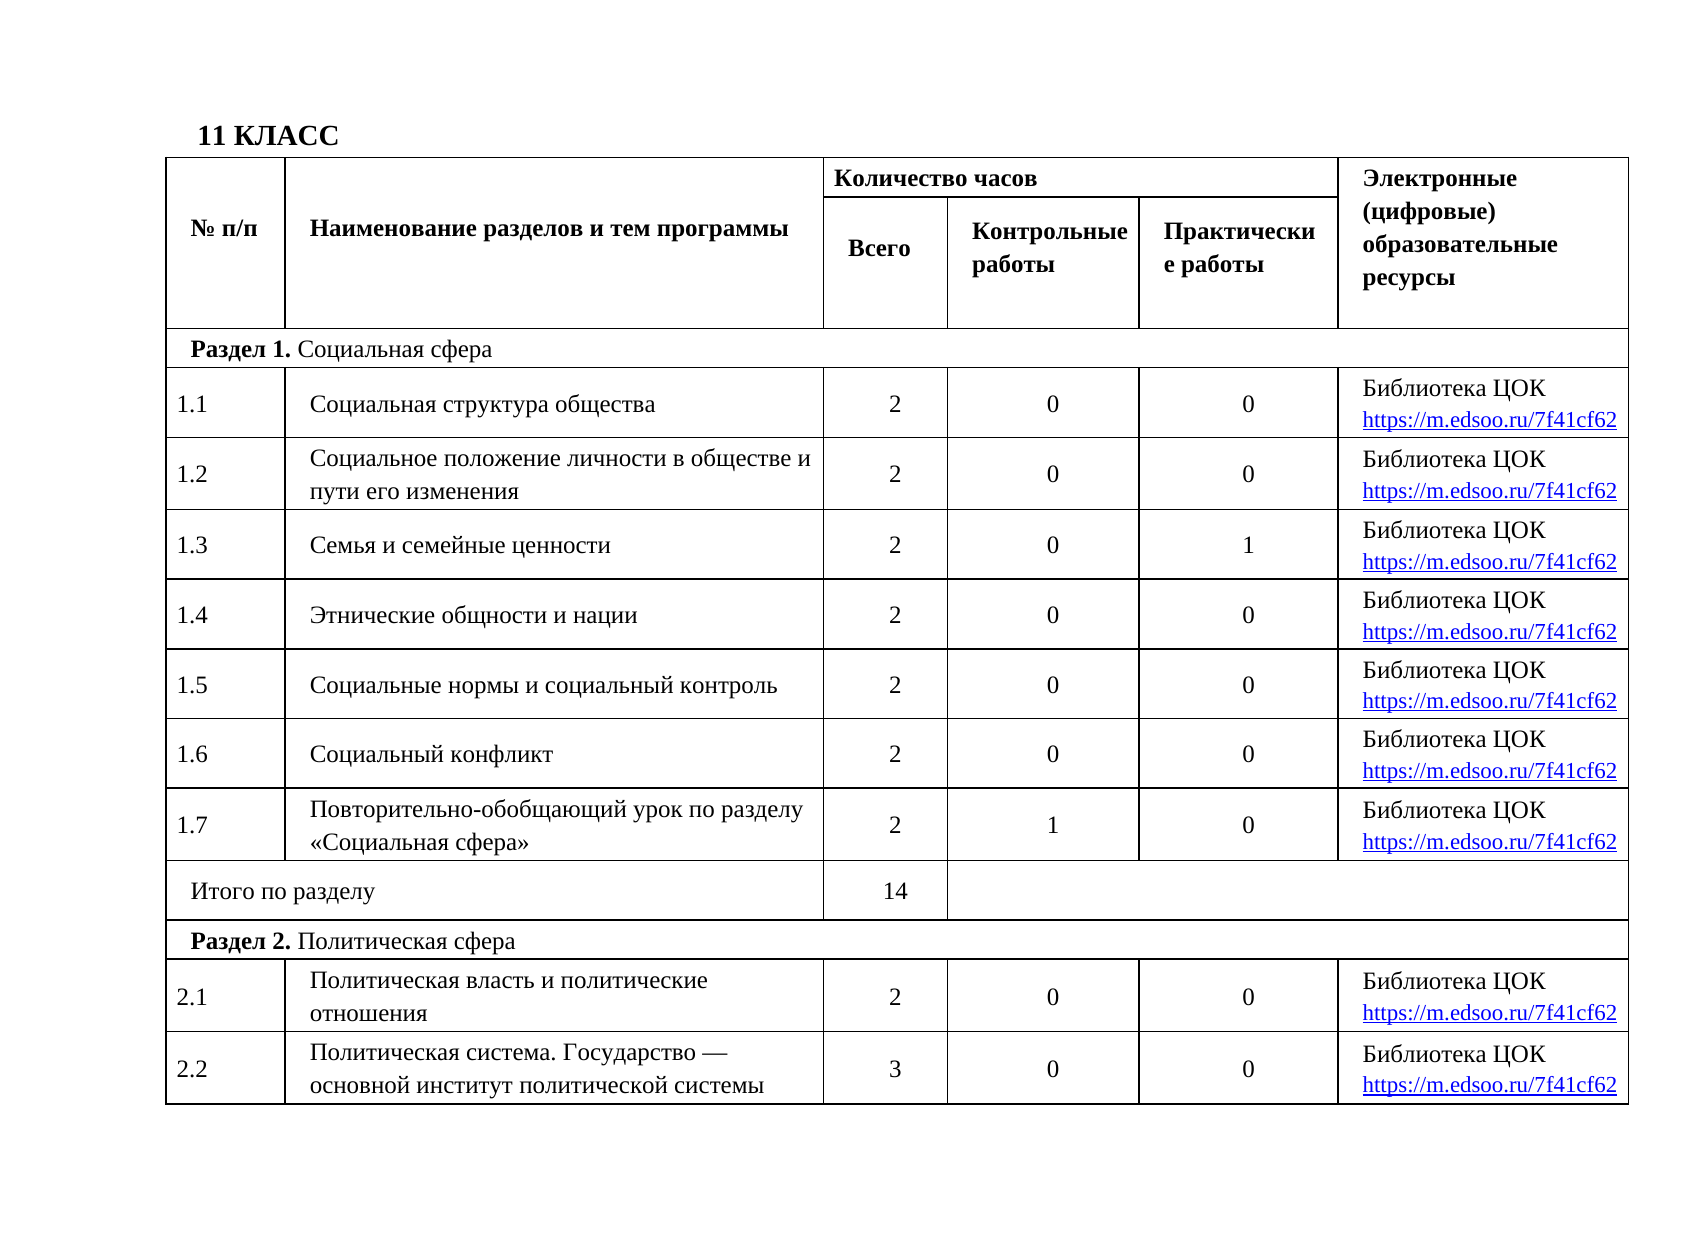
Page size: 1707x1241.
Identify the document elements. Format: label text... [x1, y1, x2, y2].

table_cell 0 [948, 510, 1138, 578]
table_cell Библиотека ЦОК https://m.edsoo.ru/7f41cf62 [1339, 368, 1628, 436]
table_header Электронные (цифровые) образовательные ресурсы [1339, 158, 1628, 327]
table_cell Контрольные работы [948, 198, 1138, 327]
table_cell 0 [948, 719, 1138, 787]
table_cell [1339, 1032, 1628, 1103]
table_cell [948, 861, 1628, 919]
table_cell 14 [824, 861, 947, 919]
table_cell Повторительно-обобщающий урок по разделу «Социальная сфера» [286, 789, 823, 859]
table_cell 2 [824, 368, 947, 436]
table_cell Социальное положение личности в обществе и пути его изменения [286, 438, 823, 509]
table_cell 0 [1140, 719, 1337, 787]
table_cell 2 [824, 789, 947, 859]
table_cell Социальная структура общества [286, 368, 823, 436]
table_cell Библиотека ЦОК https://m.edsoo.ru/7f41cf62 [1339, 650, 1628, 717]
table_cell 0 [948, 650, 1138, 717]
table_cell 0 [948, 1032, 1138, 1103]
table_header № п/п [167, 158, 284, 327]
table_cell 2 [824, 650, 947, 717]
table_cell 1.5 [167, 650, 284, 717]
table_cell 0 [1140, 789, 1337, 859]
table_cell Социальные нормы и социальный контроль [286, 650, 823, 717]
table_cell Политическая власть и политические отношения [286, 960, 823, 1031]
table_cell 3 [824, 1032, 947, 1103]
table_cell 0 [1140, 1032, 1337, 1103]
table_cell Практические работы [1140, 198, 1337, 327]
table_cell 0 [1140, 368, 1337, 436]
table_cell 0 [948, 438, 1138, 509]
table_cell 2 [824, 510, 947, 578]
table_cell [1339, 960, 1628, 1031]
table_header Количество часов [824, 158, 1337, 196]
table_cell 2 [824, 438, 947, 509]
table_cell 0 [948, 580, 1138, 648]
table_cell 0 [1140, 960, 1337, 1031]
table_cell Семья и семейные ценности [286, 510, 823, 578]
table_cell 2 [824, 580, 947, 648]
table_cell Библиотека ЦОК https://m.edsoo.ru/7f41cf62 [1339, 438, 1628, 509]
table_cell Раздел 1. Социальная сфера [167, 329, 1628, 367]
table_cell 1.3 [167, 510, 284, 578]
table_cell Библиотека ЦОК https://m.edsoo.ru/7f41cf62 [1339, 789, 1628, 859]
table_cell Библиотека ЦОК https://m.edsoo.ru/7f41cf62 [1339, 580, 1628, 648]
table_cell Социальный конфликт [286, 719, 823, 787]
table_cell 2 [824, 960, 947, 1031]
table_cell 2.1 [167, 960, 284, 1031]
table_cell 1.2 [167, 438, 284, 509]
table_cell 0 [948, 960, 1138, 1031]
table_cell Всего [824, 198, 947, 327]
table_cell 2.2 [167, 1032, 284, 1103]
table_cell 1.7 [167, 789, 284, 859]
table_cell Раздел 2. Политическая сфера [167, 921, 1628, 958]
table_cell 1 [1140, 510, 1337, 578]
table_cell 1.4 [167, 580, 284, 648]
table_cell 0 [1140, 438, 1337, 509]
table_cell 1.6 [167, 719, 284, 787]
table_cell 0 [1140, 650, 1337, 717]
table_cell Политическая система. Государство — основной институт политической системы [286, 1032, 823, 1103]
table_cell Библиотека ЦОК https://m.edsoo.ru/7f41cf62 [1339, 510, 1628, 578]
table_cell Этнические общности и нации [286, 580, 823, 648]
table_header Наименование разделов и тем программы [286, 158, 823, 327]
table_cell Библиотека ЦОК https://m.edsoo.ru/7f41cf62 [1339, 719, 1628, 787]
table_cell 2 [824, 719, 947, 787]
table_cell 0 [948, 368, 1138, 436]
text 11 КЛАСС [190, 118, 1618, 152]
table_cell 1 [948, 789, 1138, 859]
table_cell 1.1 [167, 368, 284, 436]
table_cell 0 [1140, 580, 1337, 648]
table_cell Итого по разделу [167, 861, 823, 919]
